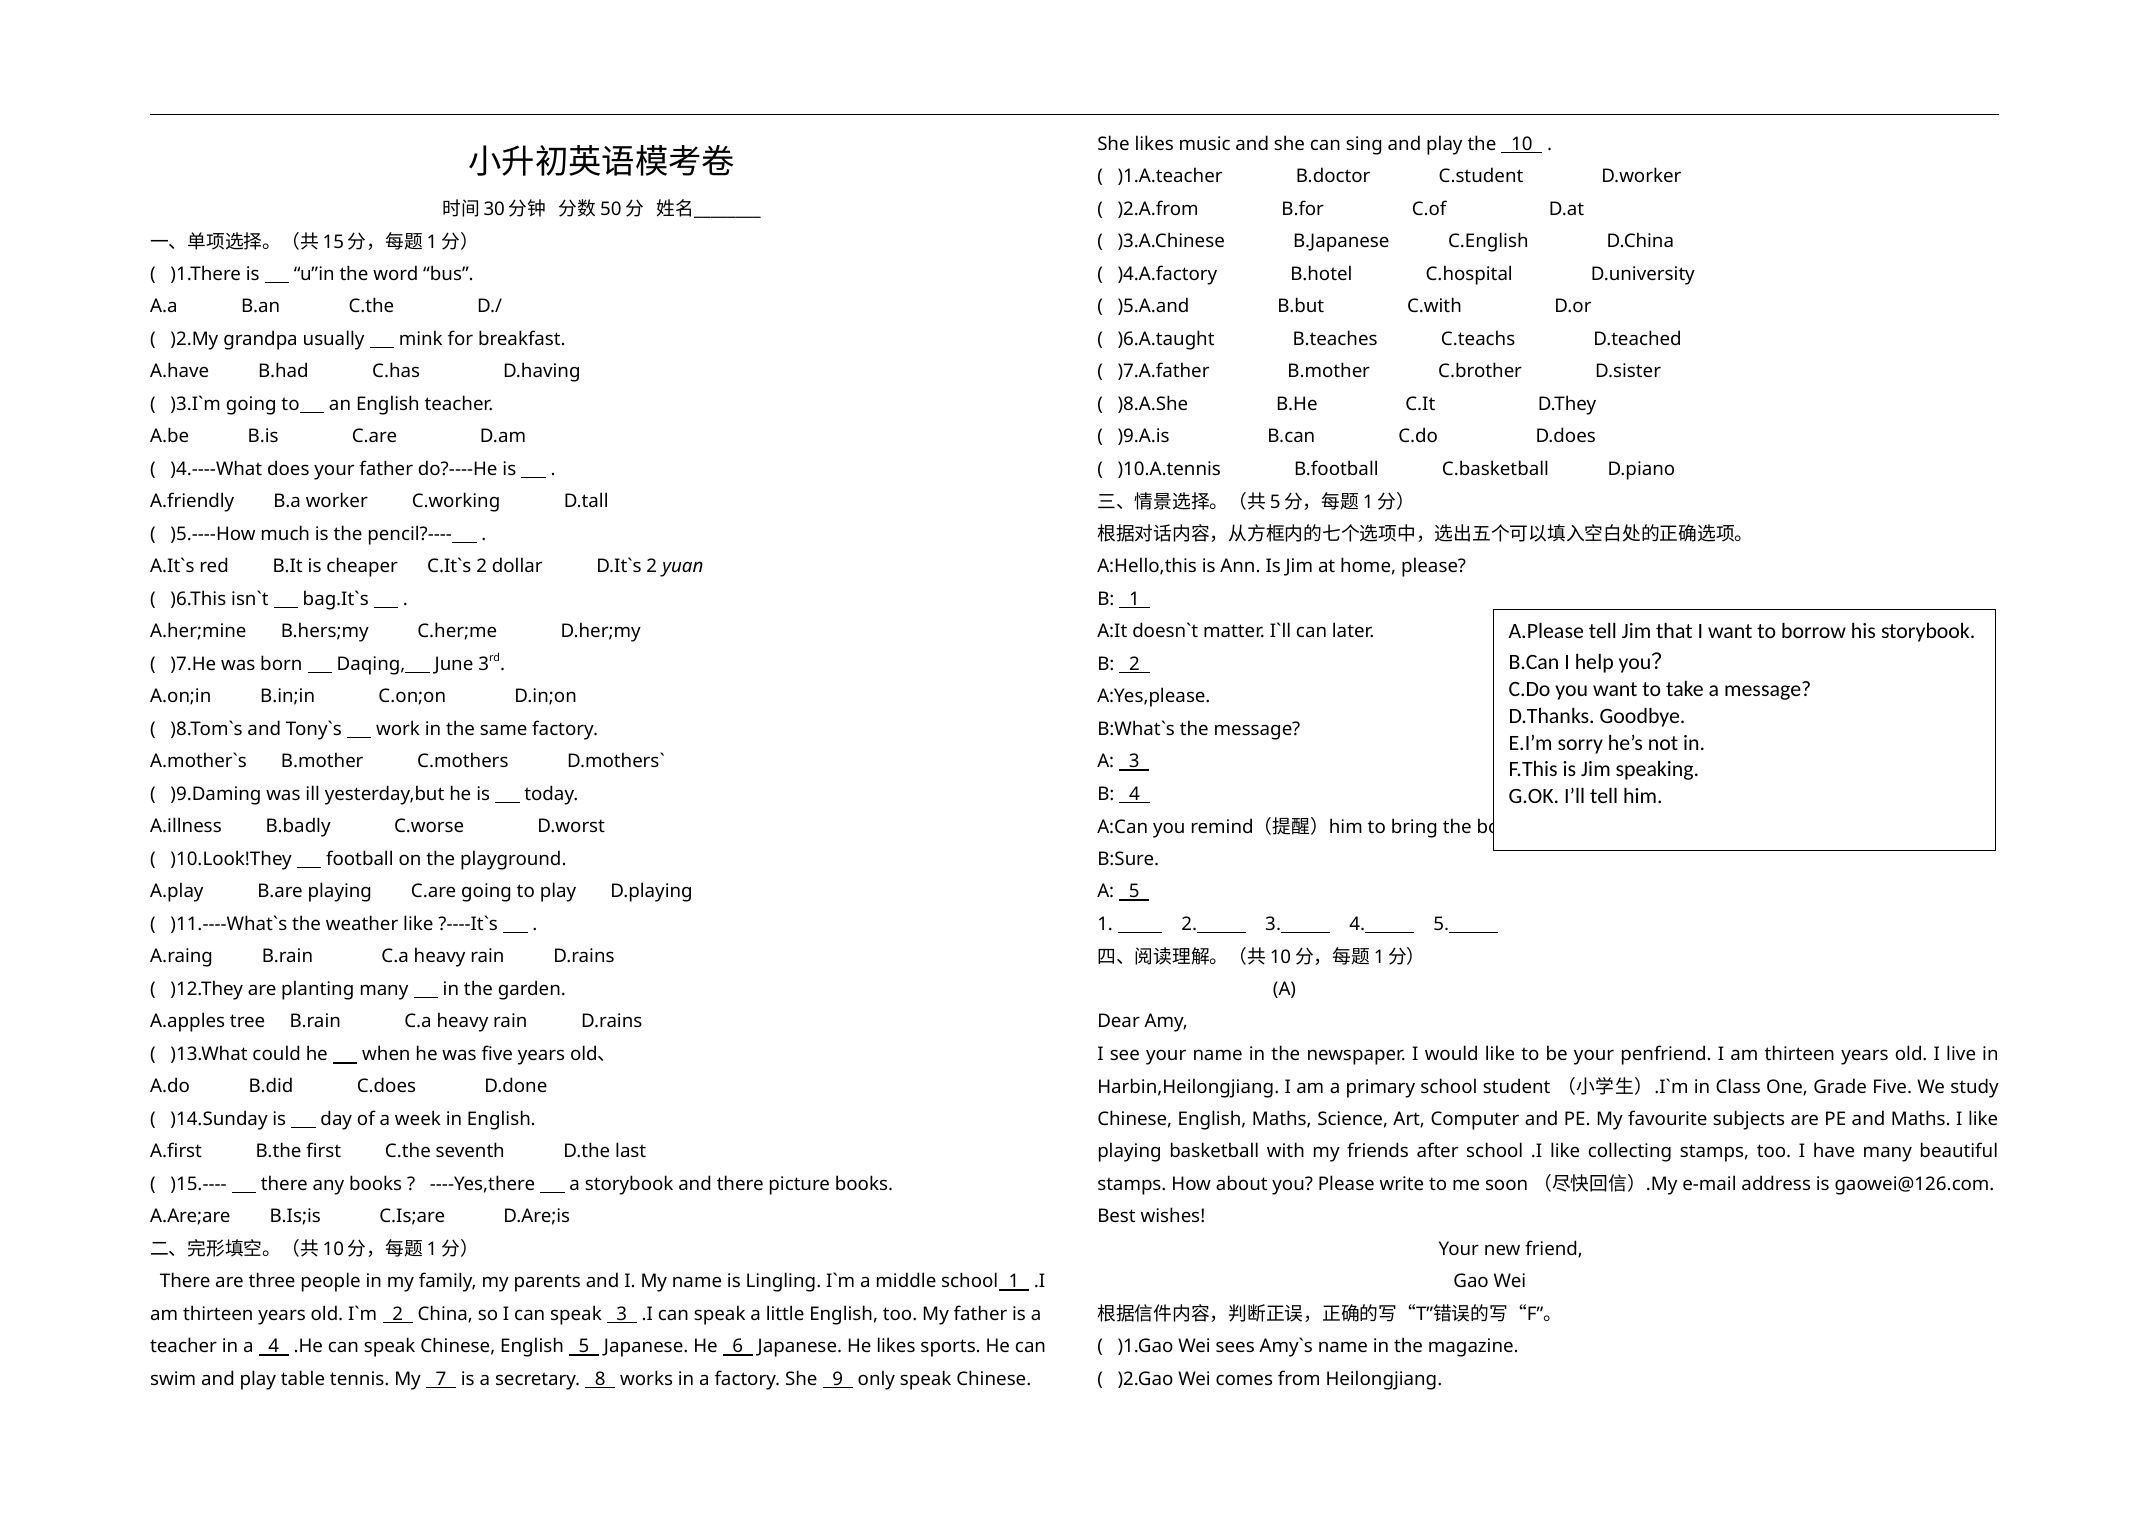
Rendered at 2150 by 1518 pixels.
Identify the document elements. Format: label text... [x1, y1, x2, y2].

text A.on;in B.in;in C.on;on D.in;on [150, 679, 1053, 711]
text A.first B.the first C.the seventh D.the last [150, 1134, 1053, 1166]
text 根据信件内容，判断正误，正确的写“T”错误的写“F”。 [1097, 1296, 1999, 1329]
text ( )3.I`m going to an English teacher. [150, 386, 1053, 419]
text A.friendly B.a worker C.working D.tall [150, 484, 1053, 516]
text (A) [1097, 971, 1999, 1004]
text A:Yes,please. [1097, 679, 1493, 711]
text ( )10.A.tennis B.football C.basketball D.piano [1097, 451, 1999, 484]
list 完形填空。（共10分，每题1分） [150, 1231, 1053, 1264]
text B: 4 [1097, 776, 1493, 809]
text ( )4.----What does your father do?----He is . [150, 451, 1053, 484]
text Your new friend, [1097, 1231, 1999, 1264]
text A.apples tree B.rain C.a heavy rain D.rains [150, 1004, 1053, 1036]
text 根据对话内容，从方框内的七个选项中，选出五个可以填入空白处的正确选项。 [1097, 516, 1999, 549]
text ( )14.Sunday is day of a week in English. [150, 1101, 1053, 1134]
text ( )6.A.taught B.teaches C.teachs D.teached [1097, 321, 1999, 354]
text There are three people in my family, my parents and I. My name is Lingling. I`m a middle school 1 .I am thirteen years old. I`m 2 China, so I can speak 3 .I can speak a little English, too. My father is a teacher in a 4 .He can speak Chinese, English 5 Japanese. He 6 Japanese. He likes sports. He can swim and play table tennis. My 7 is a secretary. 8 works in a factory. She 9 only speak Chinese. She likes music and she can sing and play the 10 . [1097, 126, 1999, 159]
text ( )1.A.teacher B.doctor C.student D.worker [1097, 159, 1999, 191]
text A:Hello,this is Ann. Is Jim at home, please? [1097, 549, 1999, 581]
text A.have B.had C.has D.having [150, 354, 1053, 386]
text B:Sure. [1097, 841, 1999, 874]
text A.It`s red B.It is cheaper C.It`s 2 dollar D.It`s 2 yuan [150, 549, 1053, 581]
text A.a B.an C.the D./ [150, 289, 1053, 321]
text I see your name in the newspaper. I would like to be your penfriend. I am thirteen years old. I live in Harbin,Heilongjiang. I am a primary school student （小学生）.I`m in Class One, Grade Five. We study Chinese, English, Maths, Science, Art, Computer and PE. My favourite subjects are PE and Maths. I like playing basketball with my friends after school .I like collecting stamps, too. I have many beautiful stamps. How about you? Please write to me soon （尽快回信）.My e-mail address is gaowei@126.com. [1097, 1036, 1999, 1199]
text A:It doesn`t matter. I`ll can later. [1097, 614, 1493, 646]
text A.illness B.badly C.worse D.worst [150, 809, 1053, 841]
text A.play B.are playing C.are going to play D.playing [150, 874, 1053, 906]
list Are;are B.Is;is C.Is;are D.Are;is [150, 1199, 1053, 1231]
list 情景选择。（共5分，每题1分） [1097, 484, 1999, 516]
text ( )3.A.Chinese B.Japanese C.English D.China [1097, 224, 1999, 256]
text ( )2.My grandpa usually mink for breakfast. [150, 321, 1053, 354]
text ( )1.Gao Wei sees Amy`s name in the magazine. [1097, 1329, 1999, 1361]
text ( )9.A.is B.can C.do D.does [1097, 419, 1999, 451]
text Gao Wei [1097, 1264, 1999, 1296]
text ( )5.A.and B.but C.with D.or [1097, 289, 1999, 321]
text B:What`s the message? [1097, 711, 1493, 744]
text ( )10.Look!They football on the playground. [150, 841, 1053, 874]
text A: 3 [1097, 744, 1493, 776]
text ( )1.There is “u”in the word “bus”. [150, 256, 1053, 289]
text ( )12.They are planting many in the garden. [150, 971, 1053, 1004]
text ( )13.What could he when he was five years old、 [150, 1036, 1053, 1069]
text Best wishes! [1097, 1199, 1999, 1231]
text A.be B.is C.are D.am [150, 419, 1053, 451]
text ( )11.----What`s the weather like ?----It`s . [150, 906, 1053, 939]
text ( )8.A.She B.He C.It D.They [1097, 386, 1999, 419]
text ( )4.A.factory B.hotel C.hospital D.university [1097, 256, 1999, 289]
text ( )6.This isn`t bag.It`s . [150, 581, 1053, 614]
text ( )5.----How much is the pencil?---- . [150, 516, 1053, 549]
list 单项选择。（共15分，每题1分） [150, 224, 1053, 256]
text There are three people in my family, my parents and I. My name is Lingling. I`m a middle school 1 .I am thirteen years old. I`m 2 China, so I can speak 3 .I can speak a little English, too. My father is a teacher in a 4 .He can speak Chinese, English 5 Japanese. He 6 Japanese. He likes sports. He can swim and play table tennis. My 7 is a secretary. 8 works in a factory. She 9 only speak Chinese. She likes music and she can sing and play the 10 . [150, 1264, 1053, 1394]
text A.her;mine B.hers;my C.her;me D.her;my [150, 614, 1053, 646]
text 时间30分钟 分数50分 姓名________ [150, 191, 1053, 224]
text A.do B.did C.does D.done [150, 1069, 1053, 1101]
text A:Can you remind（提醒）him to bring the book to school tomorrow? [1097, 809, 1493, 841]
text A.mother`s B.mother C.mothers D.mothers` [150, 744, 1053, 776]
text ( )8.Tom`s and Tony`s work in the same factory. [150, 711, 1053, 744]
list raing B.rain C.a heavy rain D.rains [150, 939, 1053, 971]
list 阅读理解。（共10分，每题1分） [1097, 939, 1999, 971]
text B: 2 [1097, 646, 1493, 679]
text ( )7.He was born Daqing, June 3rd. [150, 646, 1053, 679]
text A: 5 [1097, 874, 1999, 906]
text Dear Amy, [1097, 1004, 1999, 1036]
text ( )15.---- there any books ? ----Yes,there a storybook and there picture books. [150, 1166, 1053, 1199]
text 小升初英语模考卷 [150, 126, 1053, 191]
list 2. 3. 4. 5. [1097, 906, 1999, 939]
list B: 1 [1097, 581, 1999, 614]
text ( )9.Daming was ill yesterday,but he is today. [150, 776, 1053, 809]
text ( )2.A.from B.for C.of D.at [1097, 191, 1999, 224]
text ( )7.A.father B.mother C.brother D.sister [1097, 354, 1999, 386]
text ( )2.Gao Wei comes from Heilongjiang. [1097, 1361, 1999, 1394]
